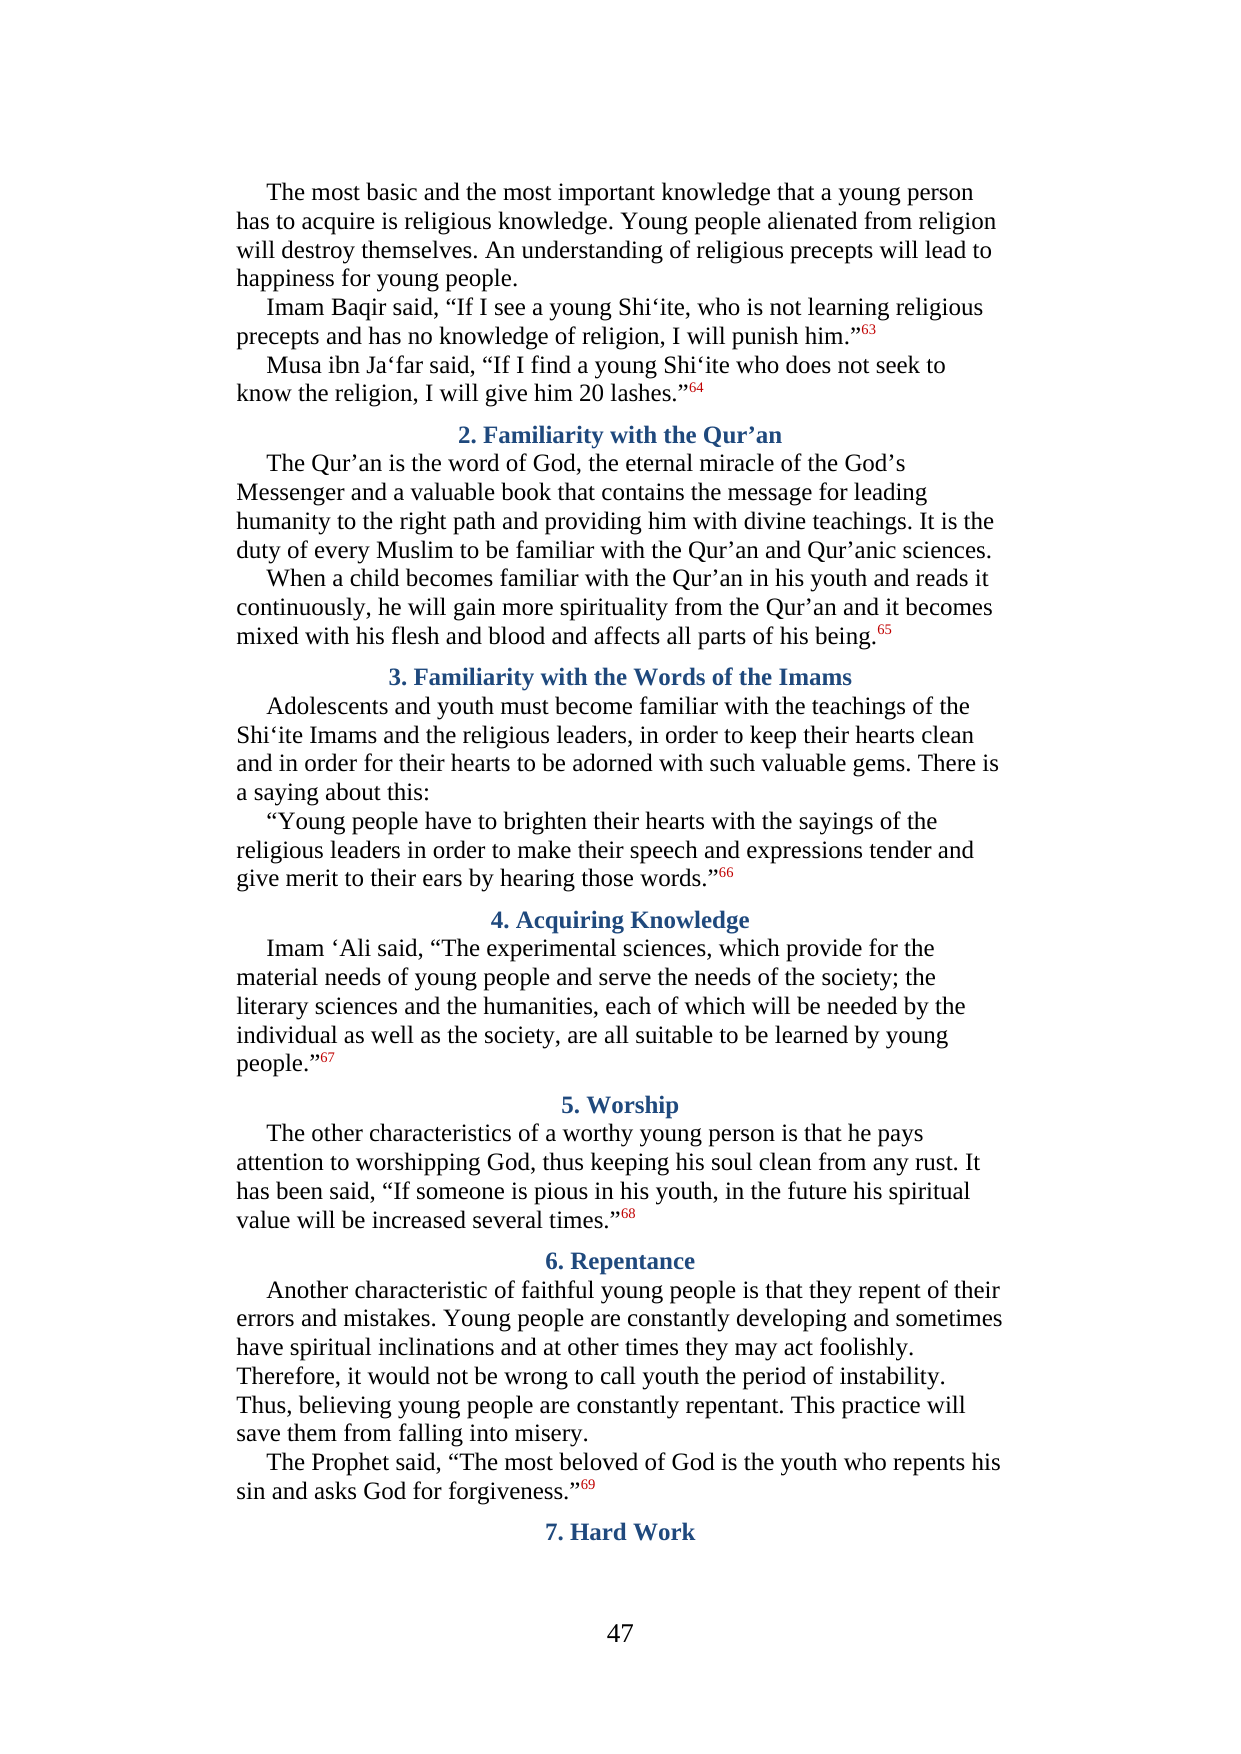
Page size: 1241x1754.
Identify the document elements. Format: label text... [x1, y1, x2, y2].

subtitle 7. Hard Work [236, 1517, 1004, 1546]
text Adolescents and youth must become familiar with the teachings of the Shi‘ite Imams and the religious leaders, in order to keep their hearts clean and in order for their hearts to be adorned with such valuable gems. There is a saying about this: [236, 691, 1004, 806]
subtitle 4. Acquiring Knowledge [236, 905, 1004, 933]
subtitle 3. Familiarity with the Words of the Imams [236, 662, 1004, 691]
text The other characteristics of a worthy young person is that he pays attention to worshipping God, thus keeping his soul clean from any rust. It has been said, “If someone is pious in his youth, in the future his spiritual value will be increased several times.”68 [236, 1118, 1004, 1233]
subtitle 6. Repentance [236, 1246, 1004, 1275]
subtitle 5. Worship [236, 1090, 1004, 1118]
text When a child becomes familiar with the Qur’an in his youth and reads it continuously, he will gain more spirituality from the Qur’an and it becomes mixed with his flesh and blood and affects all parts of his being.65 [236, 563, 1004, 650]
text The Prophet said, “The most beloved of God is the youth who repents his sin and asks God for forgiveness.”69 [236, 1447, 1004, 1505]
text The most basic and the most important knowledge that a young person has to acquire is religious knowledge. Young people alienated from religion will destroy themselves. An understanding of religious precepts will lead to happiness for young people. [236, 177, 1004, 292]
text “Young people have to brighten their hearts with the sayings of the religious leaders in order to make their speech and expressions tender and give merit to their ears by hearing those words.”66 [236, 806, 1004, 892]
subtitle 2. Familiarity with the Qur’an [236, 420, 1004, 448]
text Musa ibn Ja‘far said, “If I find a young Shi‘ite who does not seek to know the religion, I will give him 20 lashes.”64 [236, 350, 1004, 407]
text Another characteristic of faithful young people is that they repent of their errors and mistakes. Young people are constantly developing and sometimes have spiritual inclinations and at other times they may act foolishly. Therefore, it would not be wrong to call youth the period of instability. Thus, believing young people are constantly repentant. This practice will save them from falling into misery. [236, 1275, 1004, 1447]
text The Qur’an is the word of God, the eternal miracle of the God’s Messenger and a valuable book that contains the message for leading humanity to the right path and providing him with divine teachings. It is the duty of every Muslim to be familiar with the Qur’an and Qur’anic sciences. [236, 448, 1004, 563]
text Imam ‘Ali said, “The experimental sciences, which provide for the material needs of young people and serve the needs of the society; the literary sciences and the humanities, each of which will be needed by the individual as well as the society, are all suitable to be learned by young people.”67 [236, 933, 1004, 1077]
text Imam Baqir said, “If I see a young Shi‘ite, who is not learning religious precepts and has no knowledge of religion, I will punish him.”63 [236, 292, 1004, 350]
